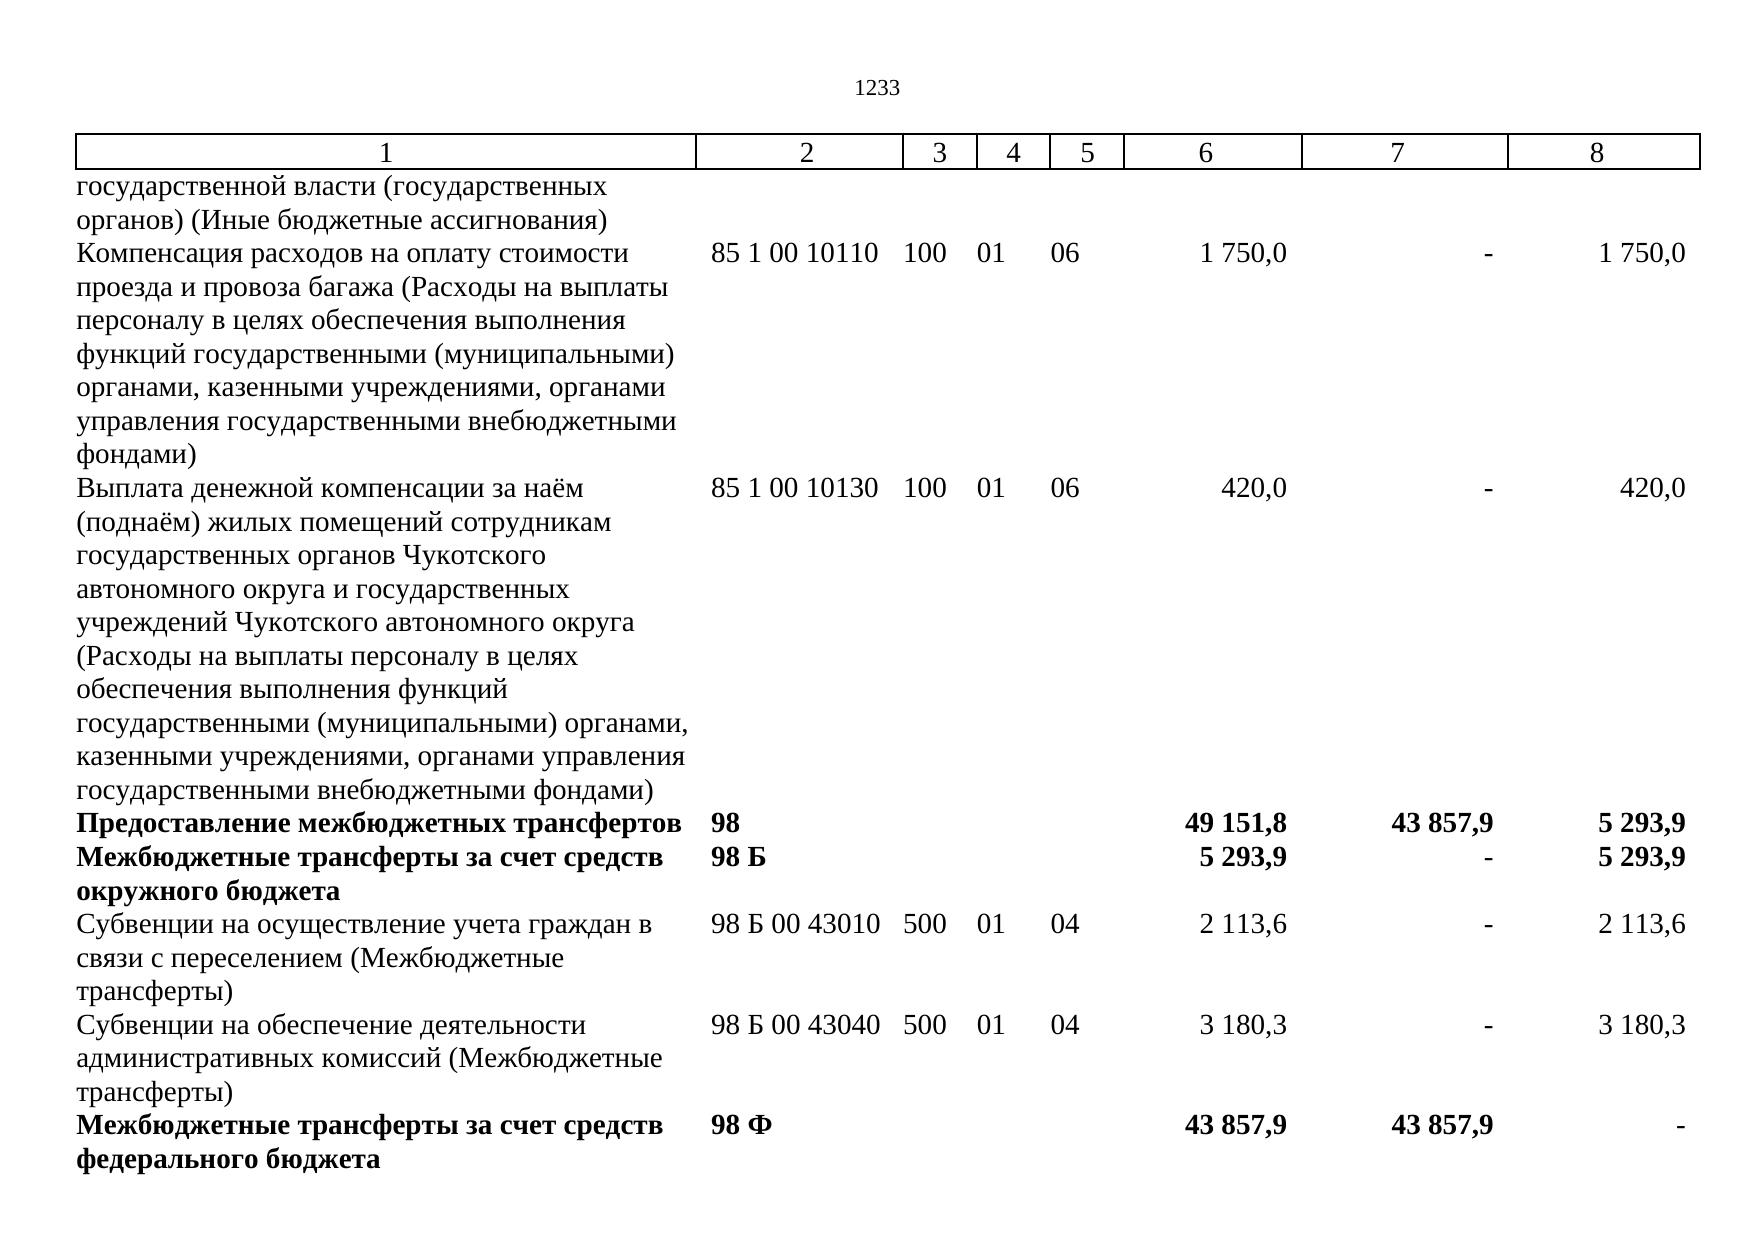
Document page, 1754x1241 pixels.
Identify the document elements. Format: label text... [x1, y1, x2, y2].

table_header 1 [77, 135, 695, 168]
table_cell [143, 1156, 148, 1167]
table_header 4 [978, 135, 1049, 168]
table_header 2 [697, 135, 902, 168]
table_header 5 [1051, 135, 1123, 168]
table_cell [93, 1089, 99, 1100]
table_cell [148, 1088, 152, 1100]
table_header 8 [1509, 135, 1699, 168]
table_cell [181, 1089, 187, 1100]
table_header 3 [904, 135, 976, 168]
table_header 7 [1303, 135, 1507, 168]
table_header 6 [1125, 135, 1301, 168]
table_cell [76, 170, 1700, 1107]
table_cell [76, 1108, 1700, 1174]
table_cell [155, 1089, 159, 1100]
